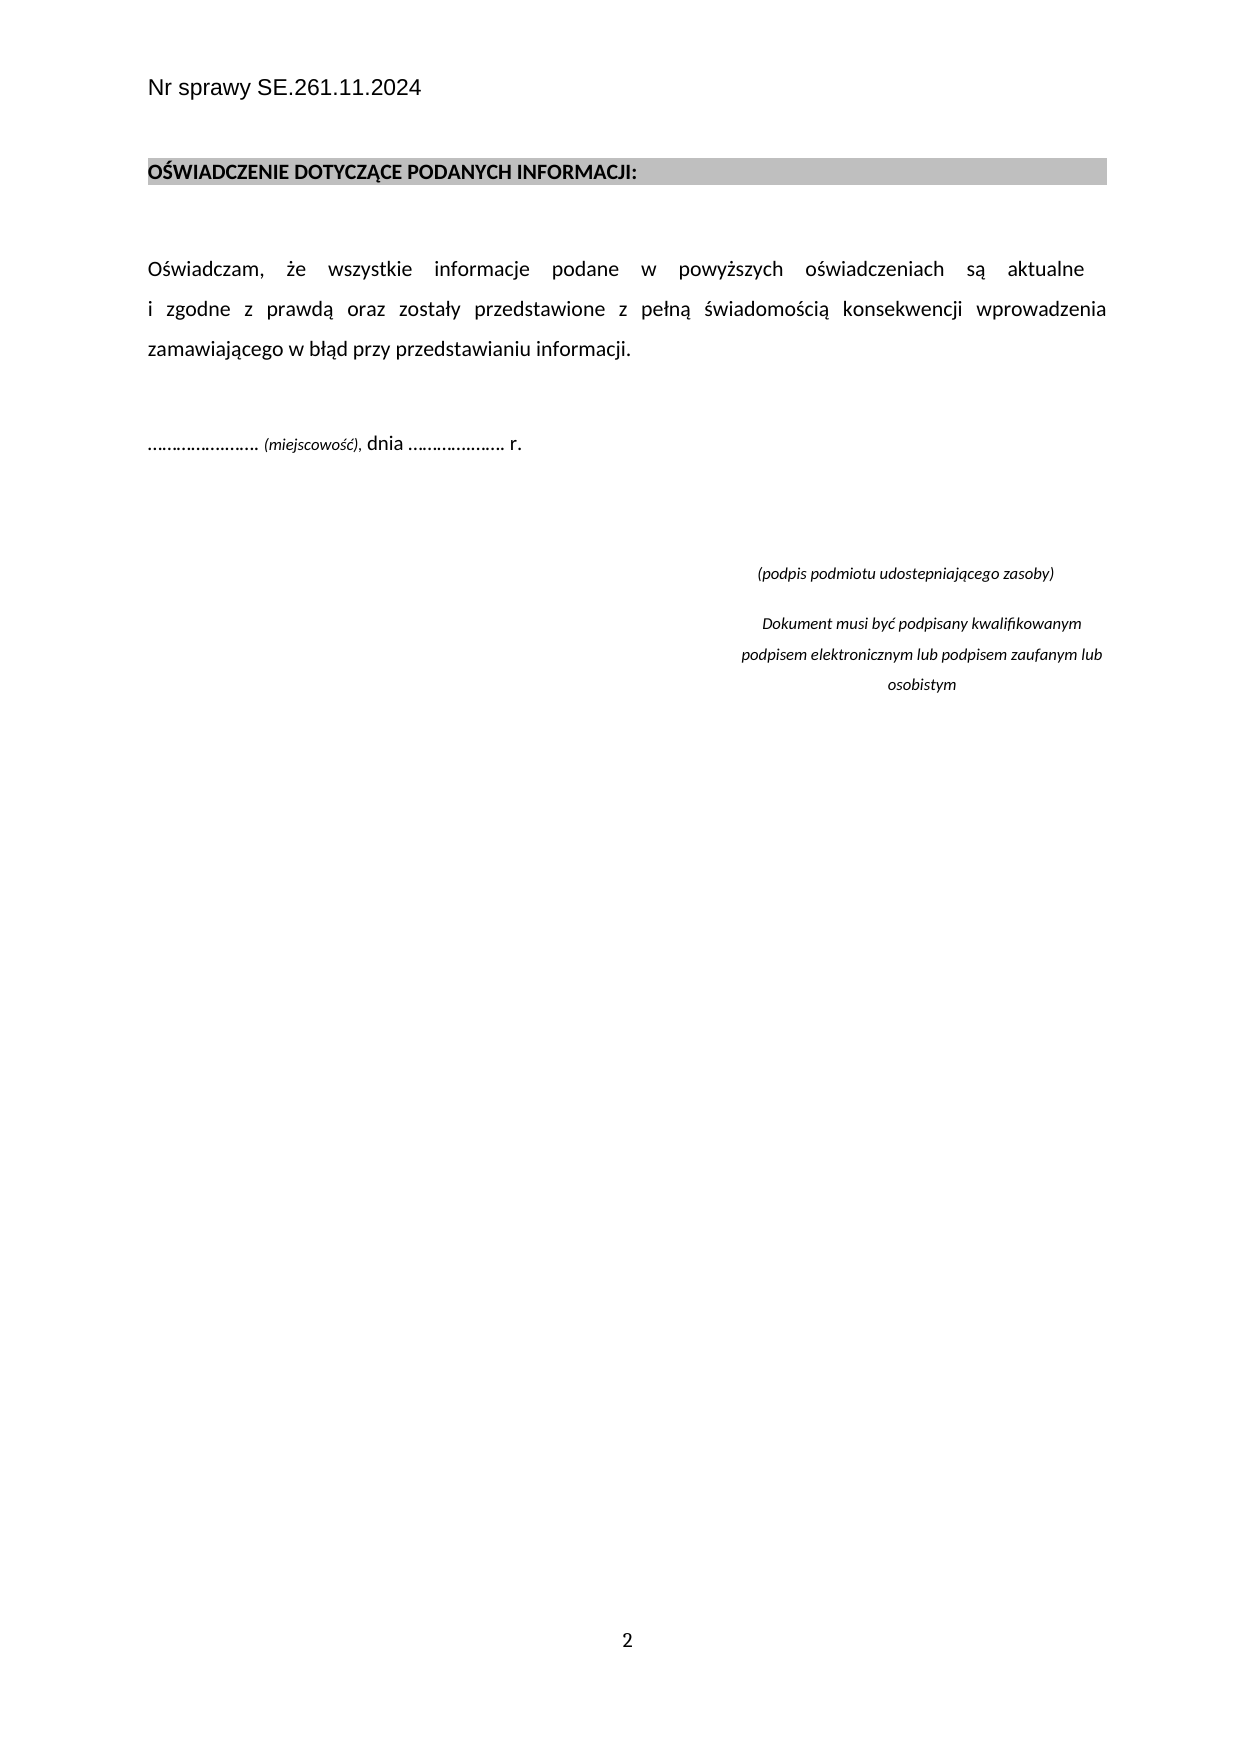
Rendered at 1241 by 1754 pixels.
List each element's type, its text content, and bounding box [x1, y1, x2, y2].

text (podpis podmiotu udostepniającego zasoby) [738, 564, 1107, 584]
text Oświadczam, że wszystkie informacje podane w powyższych oświadczeniach są aktualne i zgodne z prawdą oraz zostały przedstawione z pełną świadomością konsekwencji wprowadzenia zamawiającego w błąd przy przedstawianiu informacji. [148, 255, 1107, 362]
text …………….……. (miejscowość), dnia ………….……. r. [148, 430, 1107, 455]
text OŚWIADCZENIE DOTYCZĄCE PODANYCH INFORMACJI: [148, 158, 1107, 185]
text Dokument musi być podpisany kwalifikowanym podpisem elektronicznym lub podpisem zaufanym lub osobistym [738, 613, 1107, 694]
